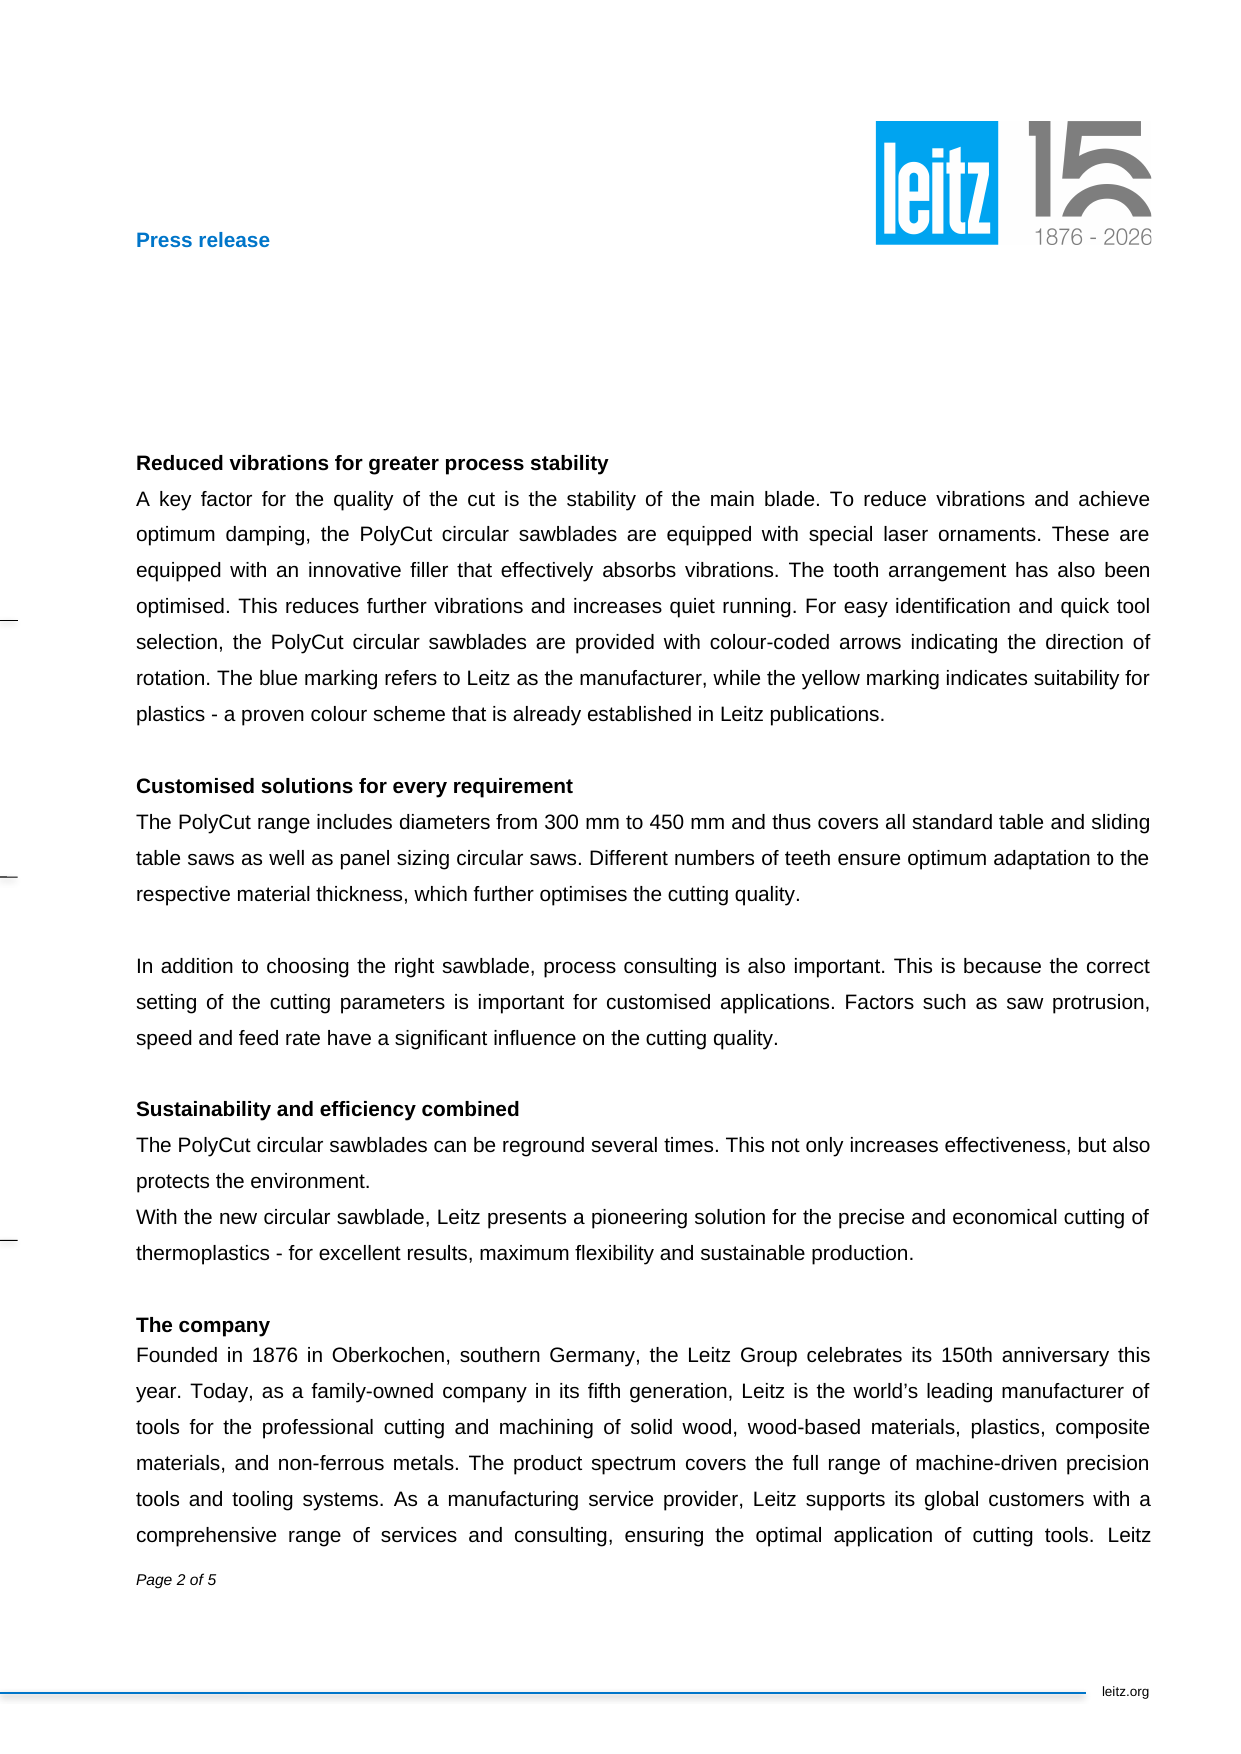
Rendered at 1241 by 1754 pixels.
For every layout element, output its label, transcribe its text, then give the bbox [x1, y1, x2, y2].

picture [885, 143, 895, 233]
text The PolyCut circular sawblades can be reground several times. This not only increases effectiveness, but also protects the environment. [136, 1133, 1152, 1193]
picture [947, 148, 965, 233]
text With the new circular sawblade, Leitz presents a pioneering solution for the precise and economical cutting of thermoplastics - for excellent results, maximum flexibility and sustainable production. [136, 1205, 1152, 1265]
picture [999, 121, 1152, 245]
picture [899, 163, 929, 234]
text In addition to choosing the right sawblade, process consulting is also important. This is because the correct setting of the cutting parameters is important for customised applications. Factors such as saw protrusion, speed and feed rate have a significant influence on the cutting quality. [136, 953, 1152, 1049]
text The company [136, 1313, 1152, 1337]
text The PolyCut range includes diameters from 300 mm to 450 mm and thus covers all standard table and sliding table saws as well as panel sizing circular saws. Different numbers of teeth ensure optimum adaptation to the respective material thickness, which further optimises the cutting quality. [136, 810, 1152, 906]
picture [969, 163, 990, 233]
picture [933, 163, 943, 233]
picture [933, 149, 943, 157]
text Reduced vibrations for greater process stability [136, 450, 1152, 474]
text A key factor for the quality of the cut is the stability of the main blade. To reduce vibrations and achieve optimum damping, the PolyCut circular sawblades are equipped with special laser ornaments. These are equipped with an innovative filler that effectively absorbs vibrations. The tooth arrangement has also been optimised. This reduces further vibrations and increases quiet running. For easy identification and quick tool selection, the PolyCut circular sawblades are provided with colour-coded arrows indicating the direction of rotation. The blue marking refers to Leitz as the manufacturer, while the yellow marking indicates suitability for plastics - a proven colour scheme that is already established in Leitz publications. [136, 486, 1152, 726]
text Customised solutions for every requirement [136, 774, 1152, 798]
text Sustainability and efficiency combined [136, 1097, 1152, 1121]
